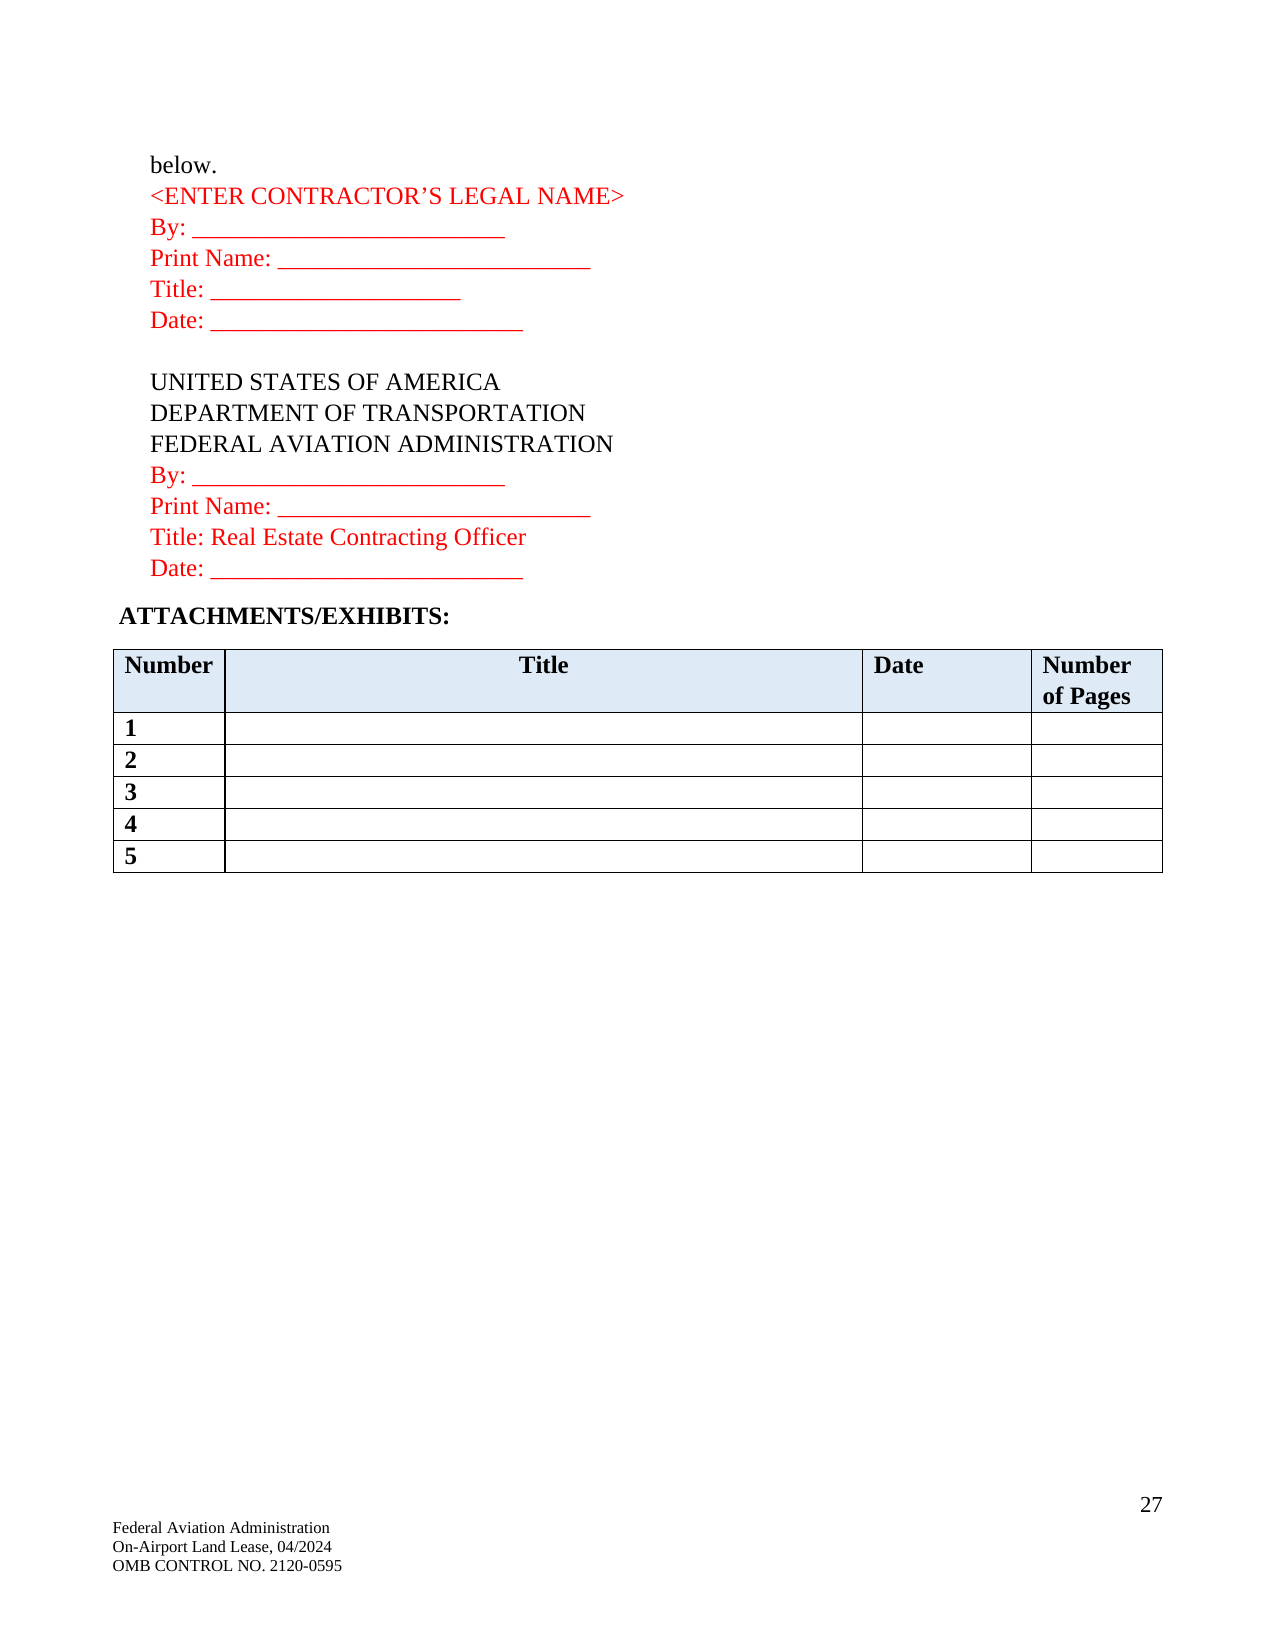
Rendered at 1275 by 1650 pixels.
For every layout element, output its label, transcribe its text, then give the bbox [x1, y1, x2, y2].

table_header Number [114, 650, 224, 712]
table_header Title [226, 650, 862, 712]
table_cell [1032, 777, 1162, 808]
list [112, 150, 1162, 582]
table_cell 4 [114, 809, 224, 840]
table_header Date [863, 650, 1031, 712]
table_cell 2 [114, 745, 224, 776]
table_cell [863, 777, 1031, 808]
table_cell [226, 713, 862, 744]
table_cell [226, 745, 862, 776]
table_cell [1032, 809, 1162, 840]
table_cell [1032, 713, 1162, 744]
table_cell [863, 841, 1031, 872]
table_cell [226, 841, 862, 872]
table_cell [1032, 745, 1162, 776]
table_cell [1032, 841, 1162, 872]
table_cell 1 [114, 713, 224, 744]
table_cell [863, 713, 1031, 744]
table_cell 5 [114, 841, 224, 872]
table_cell [863, 745, 1031, 776]
table_cell [226, 777, 862, 808]
table_cell [863, 809, 1031, 840]
table_cell [226, 809, 862, 840]
table_cell 3 [114, 777, 224, 808]
text ATTACHMENTS/EXHIBITS: [112, 601, 1162, 630]
table_header Number of Pages [1032, 650, 1162, 712]
